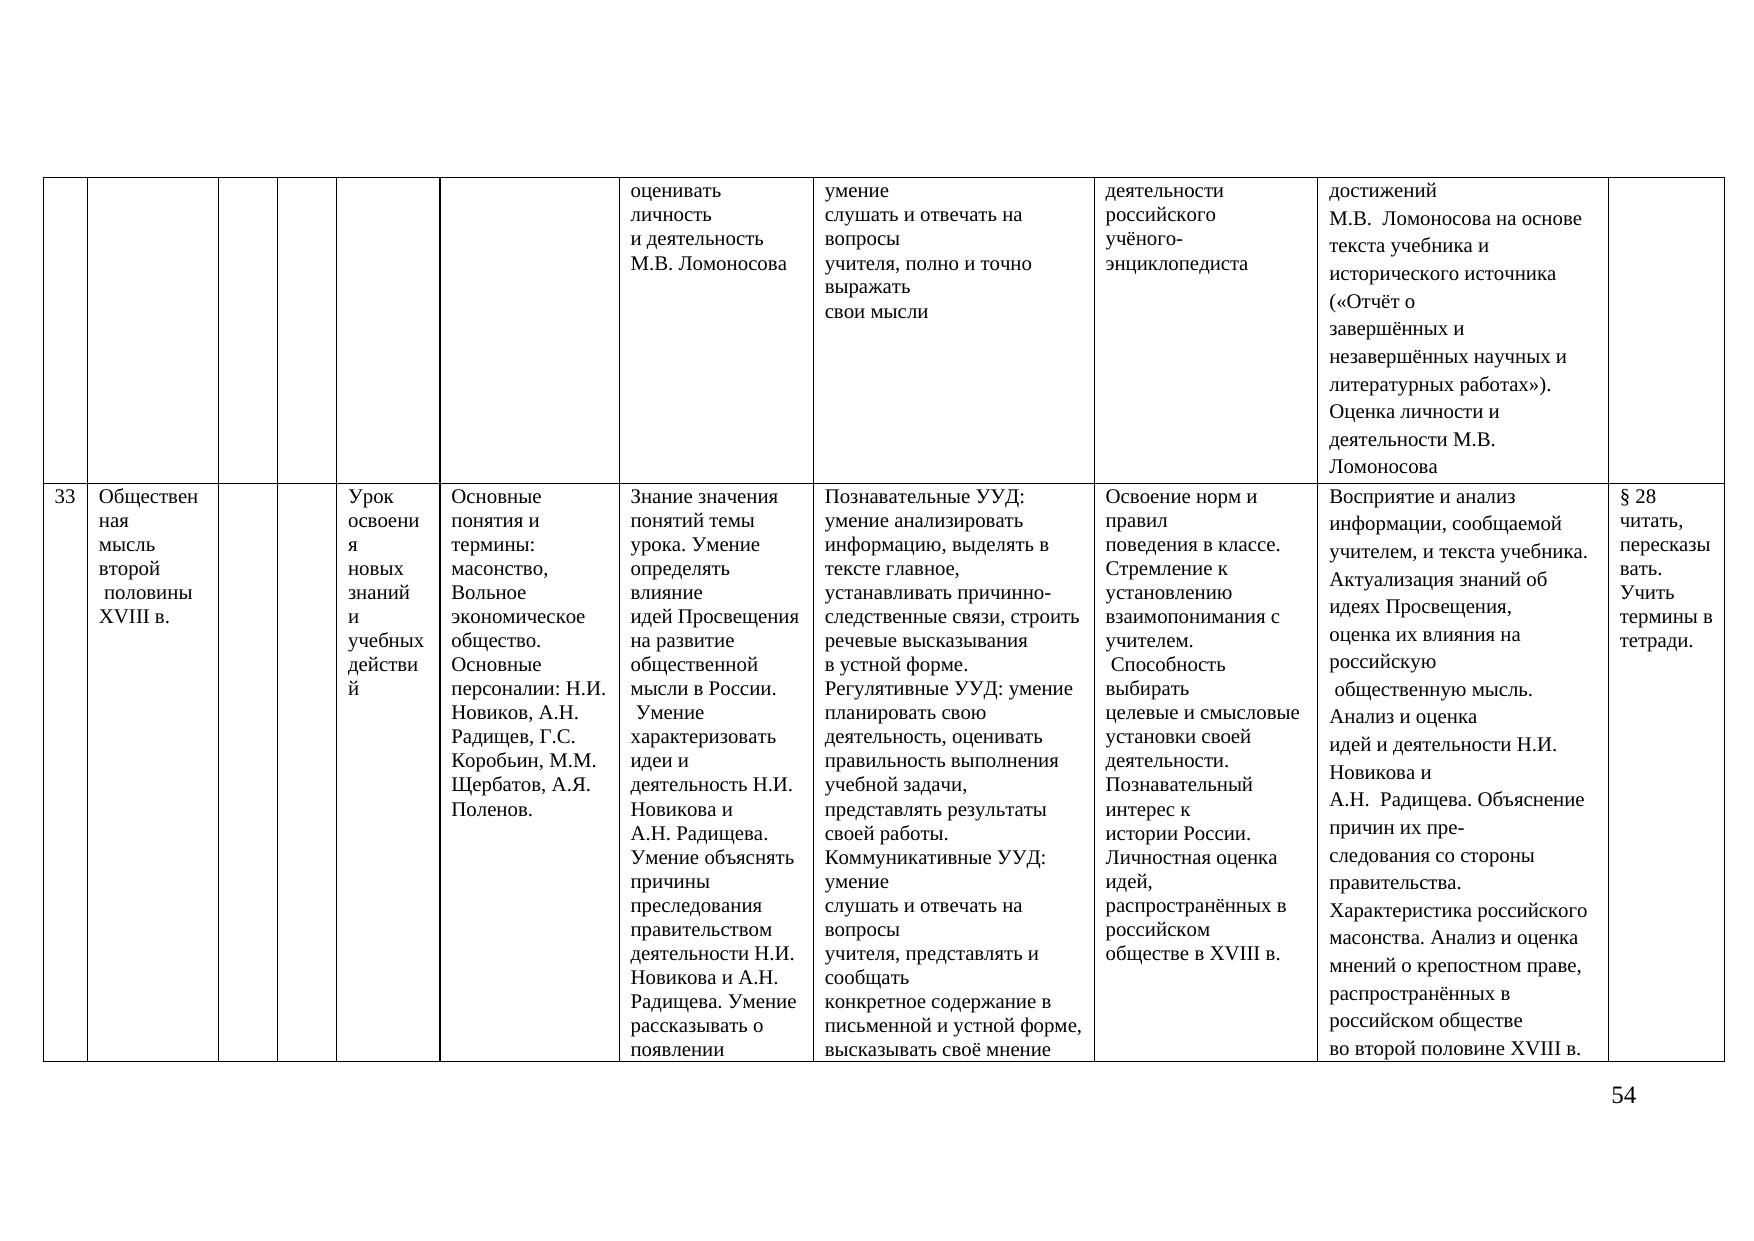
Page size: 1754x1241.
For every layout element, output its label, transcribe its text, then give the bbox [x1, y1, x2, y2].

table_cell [441, 178, 619, 483]
table_cell 32 [44, 178, 87, 483]
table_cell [88, 484, 218, 1061]
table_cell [620, 178, 813, 483]
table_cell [88, 178, 218, 483]
table_cell [219, 178, 277, 483]
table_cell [1318, 484, 1608, 1061]
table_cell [441, 484, 619, 1061]
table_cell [620, 484, 813, 1061]
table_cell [1609, 484, 1724, 1061]
table_cell [219, 484, 277, 1061]
table_cell [278, 484, 336, 1061]
table_cell 33 [44, 484, 87, 1061]
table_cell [1609, 178, 1724, 483]
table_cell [814, 484, 1094, 1061]
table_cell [337, 178, 439, 483]
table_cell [1095, 178, 1317, 483]
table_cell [337, 484, 439, 1061]
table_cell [1095, 484, 1317, 1061]
table_cell [278, 178, 336, 483]
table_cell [814, 178, 1094, 483]
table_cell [1318, 178, 1608, 483]
